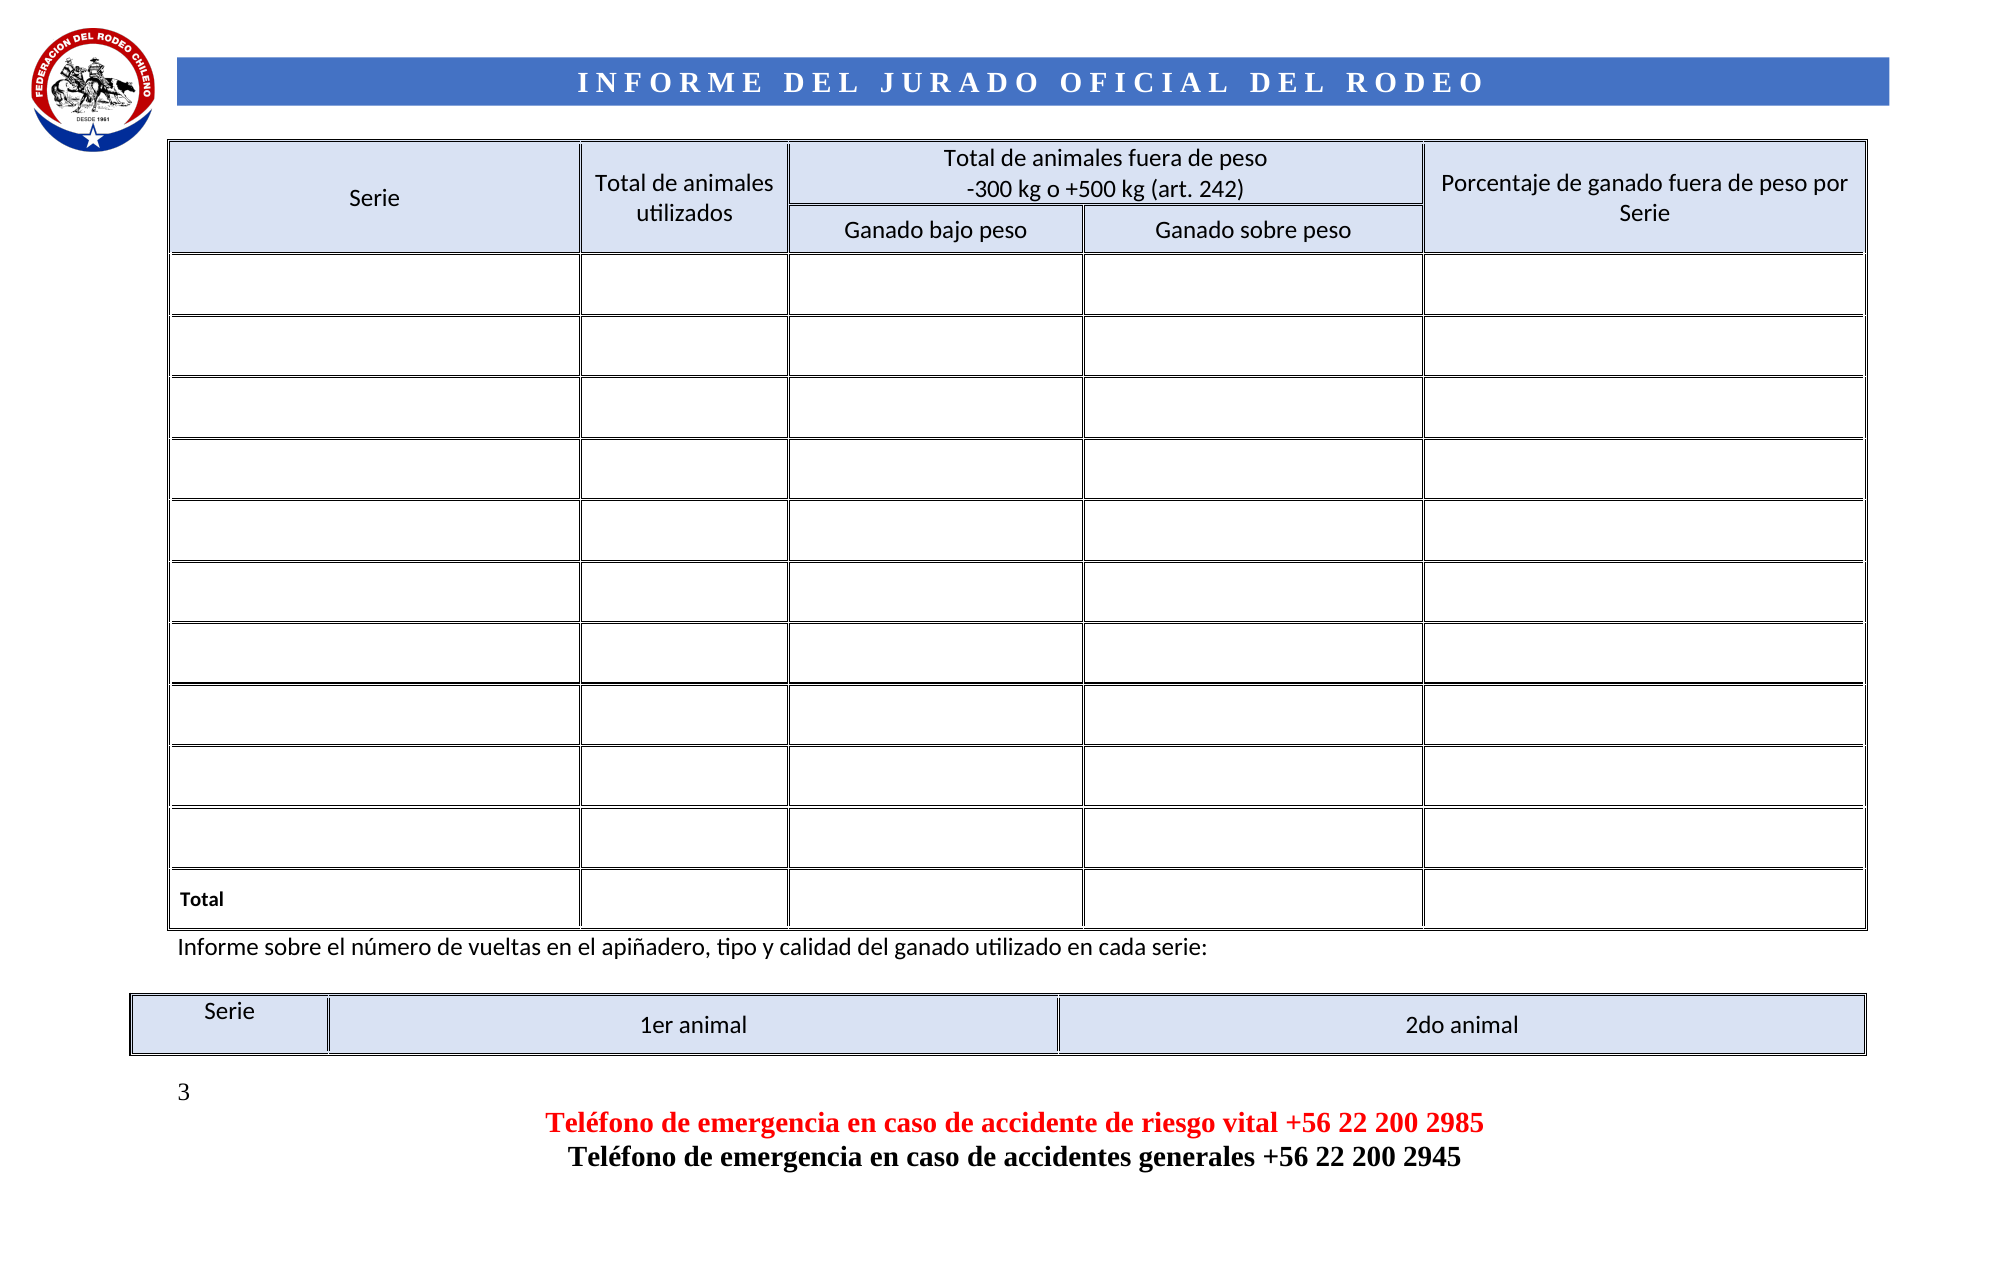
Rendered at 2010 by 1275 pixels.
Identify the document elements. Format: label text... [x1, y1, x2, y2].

table_cell [1423, 805, 1866, 867]
table_cell [169, 744, 581, 805]
table_cell [790, 501, 1082, 559]
table_cell [170, 437, 579, 498]
table_cell [1423, 375, 1866, 437]
table_cell [1425, 437, 1865, 498]
table_cell [1423, 498, 1866, 559]
table_cell [1084, 870, 1423, 928]
table_cell [582, 624, 787, 682]
table_cell [582, 686, 787, 744]
table_cell [1085, 563, 1422, 621]
table_cell [788, 870, 1083, 928]
table_cell [1085, 440, 1422, 498]
table_cell [790, 809, 1082, 867]
table_header Total de animales fuera de peso -300 kg o +500 kg (art. 242) [788, 142, 1423, 203]
table_cell [169, 375, 581, 437]
table_header 2do animal [1059, 996, 1864, 1053]
table_cell [1423, 744, 1866, 805]
table_cell [790, 378, 1082, 437]
table_cell [790, 624, 1082, 682]
table_cell [1085, 501, 1422, 559]
table_cell [790, 255, 1082, 314]
table_cell [582, 317, 787, 375]
table_cell [582, 809, 787, 867]
table_cell Ganado bajo peso [790, 206, 1082, 252]
table_cell [1085, 686, 1422, 744]
table_cell [582, 563, 787, 621]
table_cell [170, 560, 579, 621]
table_cell [582, 378, 787, 437]
table_cell [1423, 621, 1866, 682]
table_cell [790, 440, 1082, 498]
table_header Serie [169, 140, 581, 252]
table_cell Total [170, 867, 581, 928]
table_cell [790, 747, 1082, 805]
table_cell [582, 255, 787, 314]
table_cell [1085, 809, 1422, 867]
table_cell [1425, 560, 1865, 621]
table_header Porcentaje de ganado fuera de peso por Serie [1423, 142, 1865, 252]
table_cell [169, 621, 581, 682]
table_cell [170, 682, 579, 744]
table_cell [790, 563, 1082, 621]
table_cell [169, 805, 581, 867]
table_cell [1085, 255, 1422, 314]
table_cell [1423, 252, 1866, 314]
table_cell [790, 317, 1082, 375]
table_cell [582, 501, 787, 559]
table_cell [1085, 378, 1422, 437]
table_header 1er animal [328, 996, 1058, 1053]
table_cell [582, 747, 787, 805]
table_cell [1085, 624, 1422, 682]
picture [31, 28, 155, 152]
table_cell [1425, 682, 1865, 744]
table_header Serie [133, 996, 328, 1053]
table_cell [169, 252, 581, 314]
table_header Total de animales utilizados [581, 142, 788, 252]
text Informe sobre el número de vueltas en el apiñadero, tipo y calidad del ganado utilizado en cada serie: [177, 131, 1890, 962]
table_cell [1423, 867, 1865, 928]
table_cell [1085, 317, 1422, 375]
table_cell [1425, 314, 1865, 375]
table_cell [170, 314, 579, 375]
table_cell [581, 870, 788, 928]
table_cell Ganado sobre peso [1085, 206, 1422, 252]
table_cell [169, 498, 581, 559]
table_cell [1085, 747, 1422, 805]
table_cell [582, 440, 787, 498]
table_cell [790, 686, 1082, 744]
